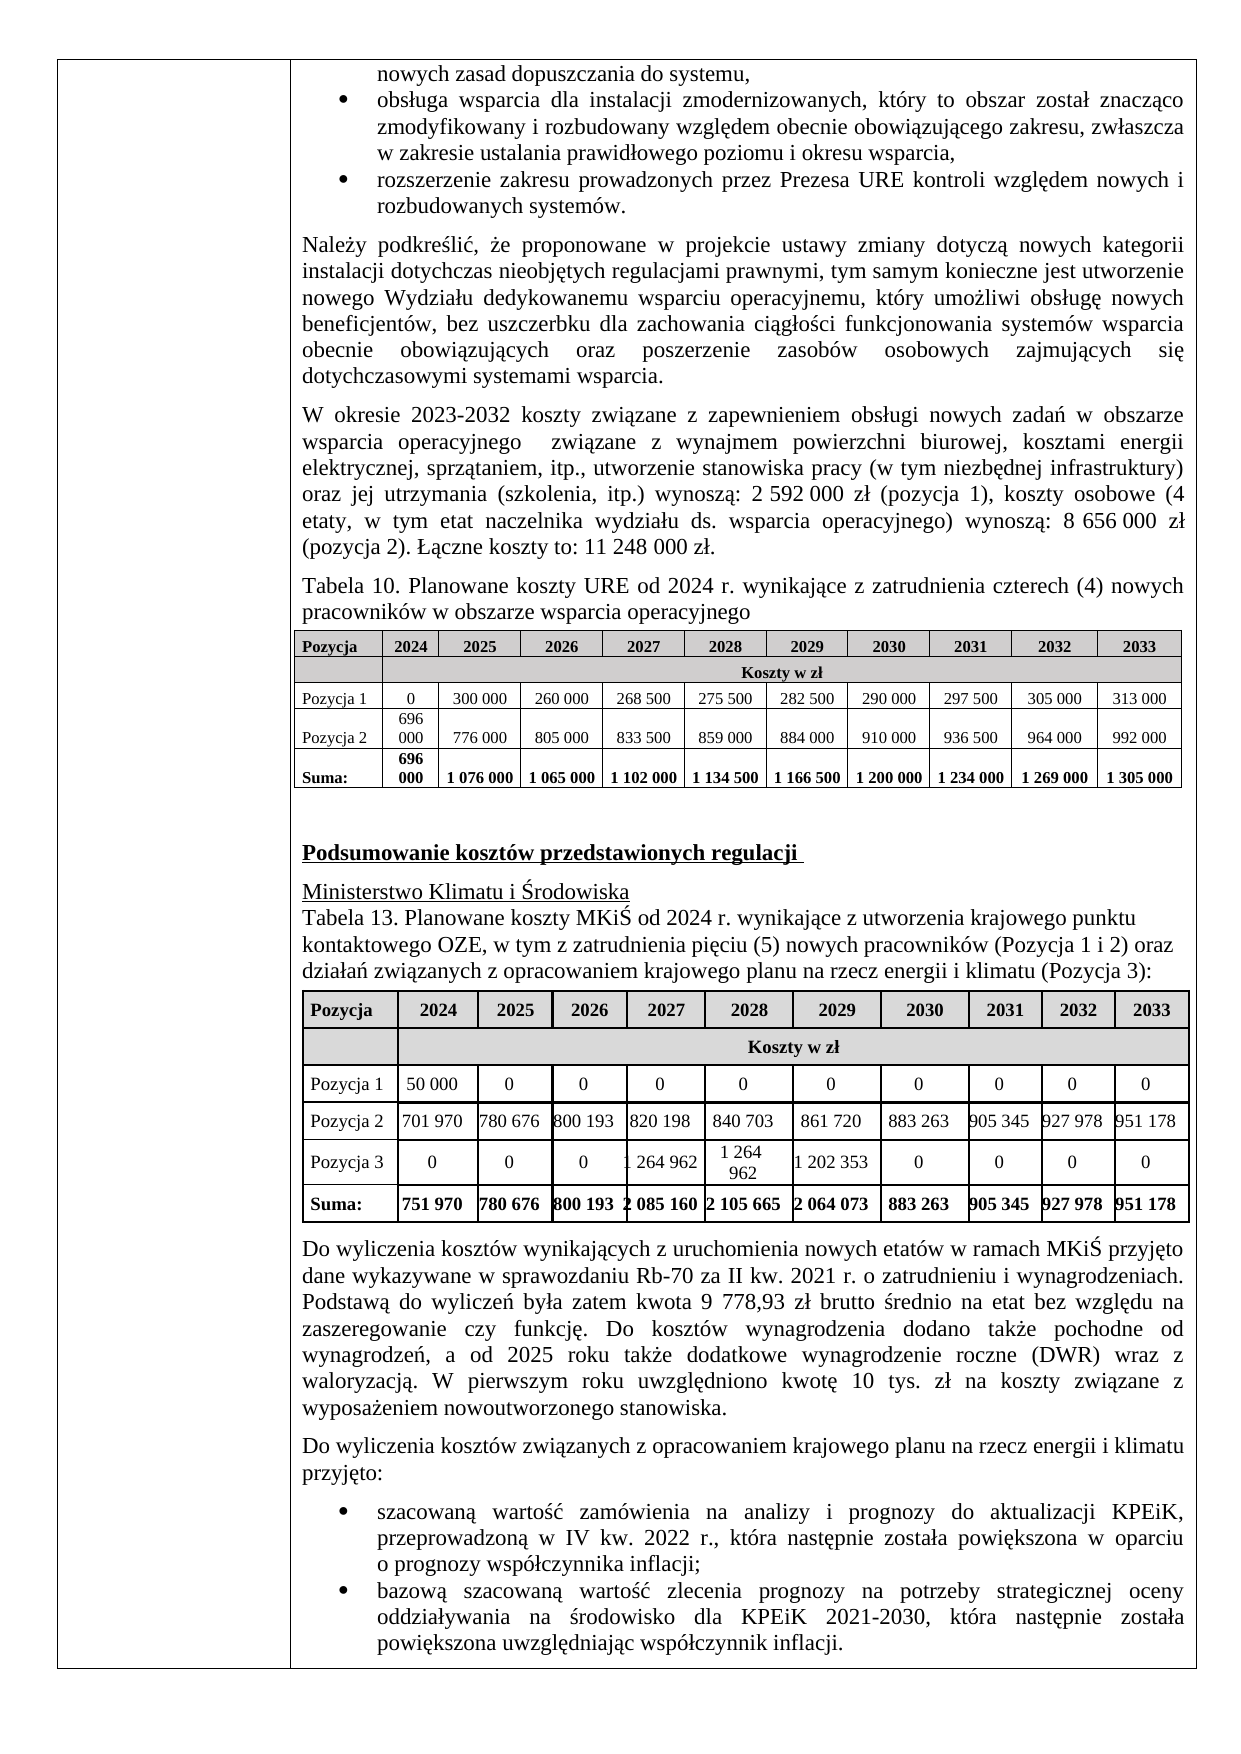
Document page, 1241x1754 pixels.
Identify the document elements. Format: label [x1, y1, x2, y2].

table_cell [291, 60, 1196, 1668]
table_cell [58, 60, 290, 1668]
